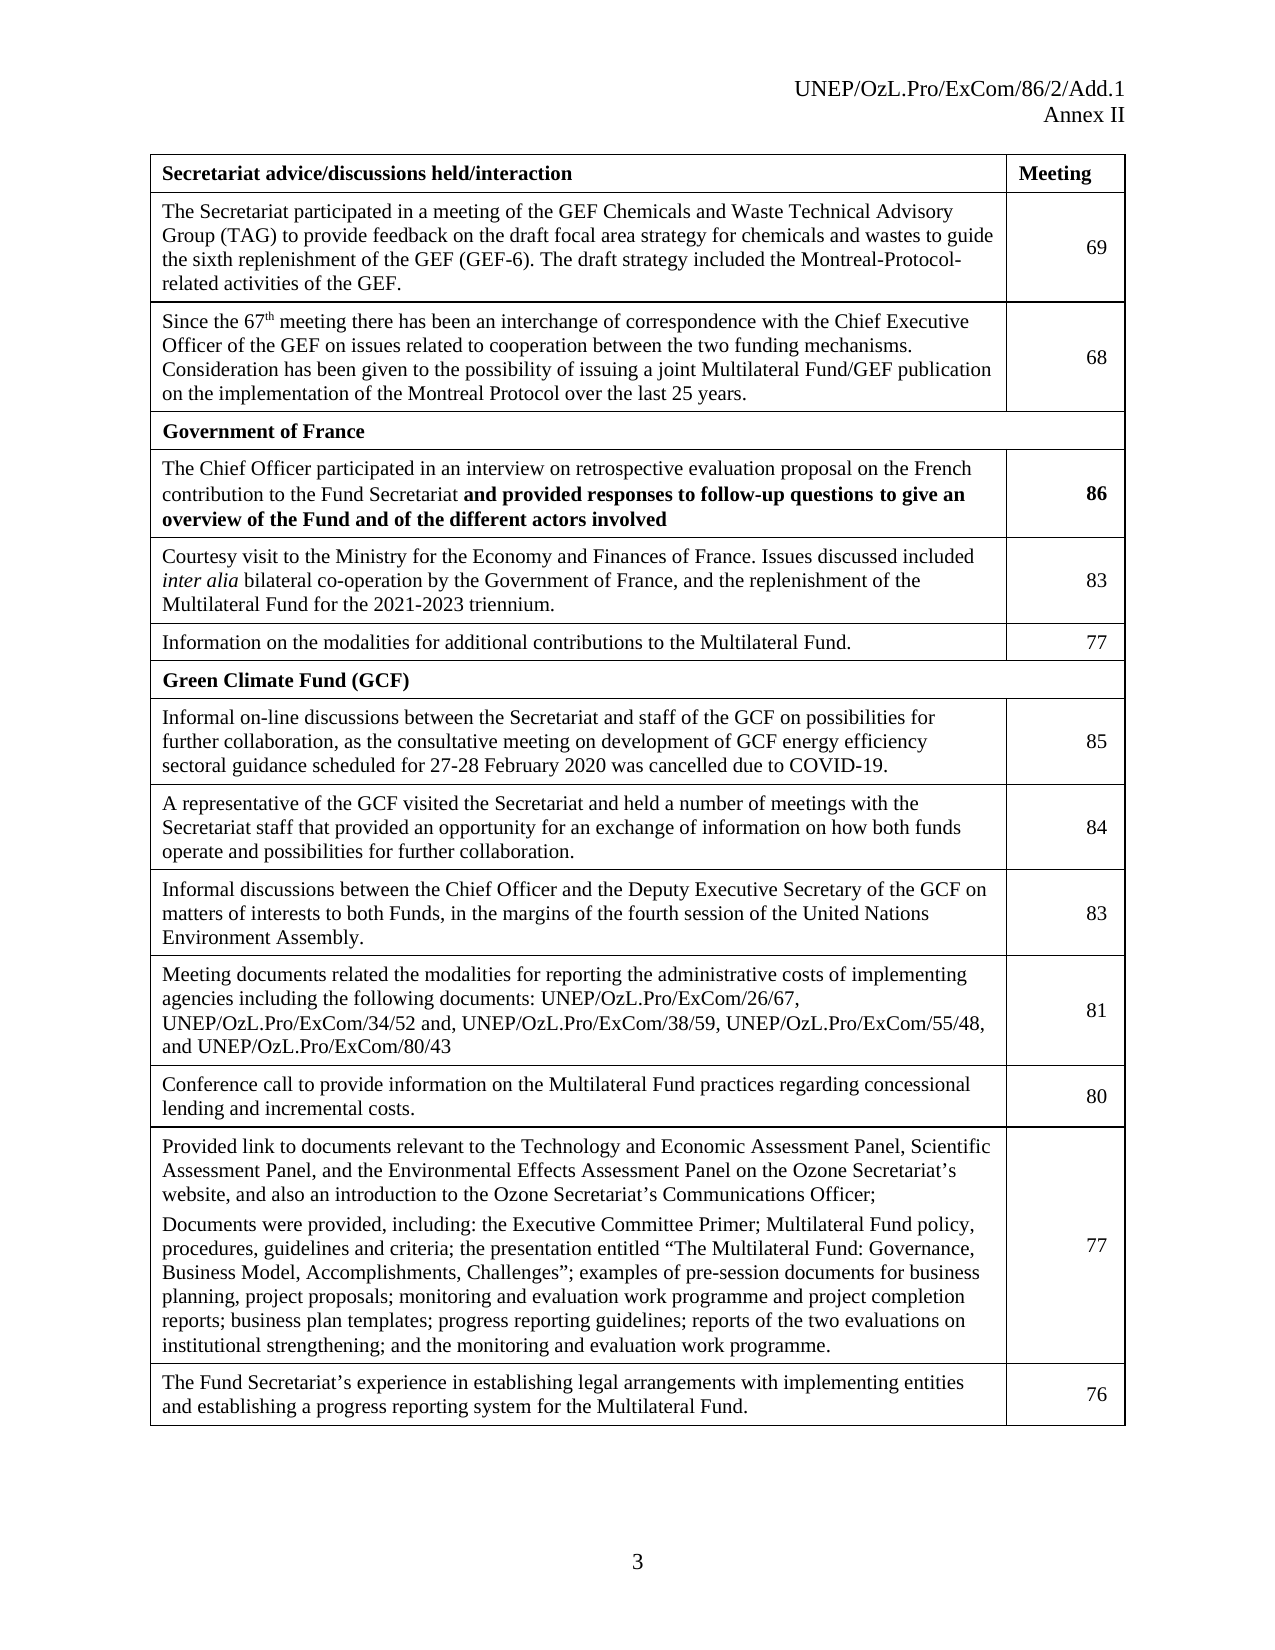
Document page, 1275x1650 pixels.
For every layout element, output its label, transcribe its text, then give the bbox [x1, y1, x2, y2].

table_cell 77 [1007, 1128, 1124, 1363]
table_cell 81 [1007, 956, 1124, 1065]
table_cell The Chief Officer participated in an interview on retrospective evaluation proposal on the French contribution to the Fund Secretariat and provided responses to follow-up questions to give an overview of the Fund and of the different actors involved [151, 450, 1006, 537]
table_cell Conference call to provide information on the Multilateral Fund practices regarding concessional lending and incremental costs. [151, 1066, 1006, 1126]
table_cell The Fund Secretariat’s experience in establishing legal arrangements with implementing entities and establishing a progress reporting system for the Multilateral Fund. [151, 1364, 1006, 1424]
table_cell Informal discussions between the Chief Officer and the Deputy Executive Secretary of the GCF on matters of interests to both Funds, in the margins of the fourth session of the United Nations Environment Assembly. [151, 870, 1006, 955]
table_cell Since the 67th meeting there has been an interchange of correspondence with the Chief Executive Officer of the GEF on issues related to cooperation between the two funding mechanisms. Consideration has been given to the possibility of issuing a joint Multilateral Fund/GEF publication on the implementation of the Montreal Protocol over the last 25 years. [151, 303, 1006, 411]
table_cell 68 [1007, 303, 1124, 411]
table_cell Information on the modalities for additional contributions to the Multilateral Fund. [151, 624, 1006, 660]
table_cell 69 [1007, 193, 1124, 301]
table_header Secretariat advice/discussions held/interaction [151, 155, 1006, 192]
table_cell 86 [1007, 450, 1124, 537]
table_cell 83 [1007, 870, 1124, 955]
table_cell Green Climate Fund (GCF) [151, 661, 1124, 698]
table_cell Provided link to documents relevant to the Technology and Economic Assessment Panel, Scientific Assessment Panel, and the Environmental Effects Assessment Panel on the Ozone Secretariat’s website, and also an introduction to the Ozone Secretariat’s Communications Officer; Documents were provided, including: the Executive Committee Primer; Multilateral Fund policy, procedures, guidelines and criteria; the presentation entitled “The Multilateral Fund: Governance, Business Model, Accomplishments, Challenges”; examples of pre-session documents for business planning, project proposals; monitoring and evaluation work programme and project completion reports; business plan templates; progress reporting guidelines; reports of the two evaluations on institutional strengthening; and the monitoring and evaluation work programme. [151, 1128, 1006, 1363]
table_cell Informal on-line discussions between the Secretariat and staff of the GCF on possibilities for further collaboration, as the consultative meeting on development of GCF energy efficiency sectoral guidance scheduled for 27-28 February 2020 was cancelled due to COVID-19. [151, 699, 1006, 783]
table_cell Government of France [151, 412, 1124, 449]
table_cell The Secretariat participated in a meeting of the GEF Chemicals and Waste Technical Advisory Group (TAG) to provide feedback on the draft focal area strategy for chemicals and wastes to guide the sixth replenishment of the GEF (GEF-6). The draft strategy included the Montreal-Protocol-related activities of the GEF. [151, 193, 1006, 301]
table_cell A representative of the GCF visited the Secretariat and held a number of meetings with the Secretariat staff that provided an opportunity for an exchange of information on how both funds operate and possibilities for further collaboration. [151, 785, 1006, 869]
table_cell 76 [1007, 1364, 1124, 1424]
table_cell Meeting documents related the modalities for reporting the administrative costs of implementing agencies including the following documents: UNEP/OzL.Pro/ExCom/26/67, UNEP/OzL.Pro/ExCom/34/52 and, UNEP/OzL.Pro/ExCom/38/59, UNEP/OzL.Pro/ExCom/55/48, and UNEP/OzL.Pro/ExCom/80/43 [151, 956, 1006, 1065]
table_header Meeting [1007, 155, 1124, 192]
table_cell 77 [1007, 624, 1124, 660]
table_cell 85 [1007, 699, 1124, 783]
table_cell Courtesy visit to the Ministry for the Economy and Finances of France. Issues discussed included inter alia bilateral co-operation by the Government of France, and the replenishment of the Multilateral Fund for the 2021-2023 triennium. [151, 538, 1006, 623]
table_cell 84 [1007, 785, 1124, 869]
table_cell 83 [1007, 538, 1124, 623]
table_cell 80 [1007, 1066, 1124, 1126]
